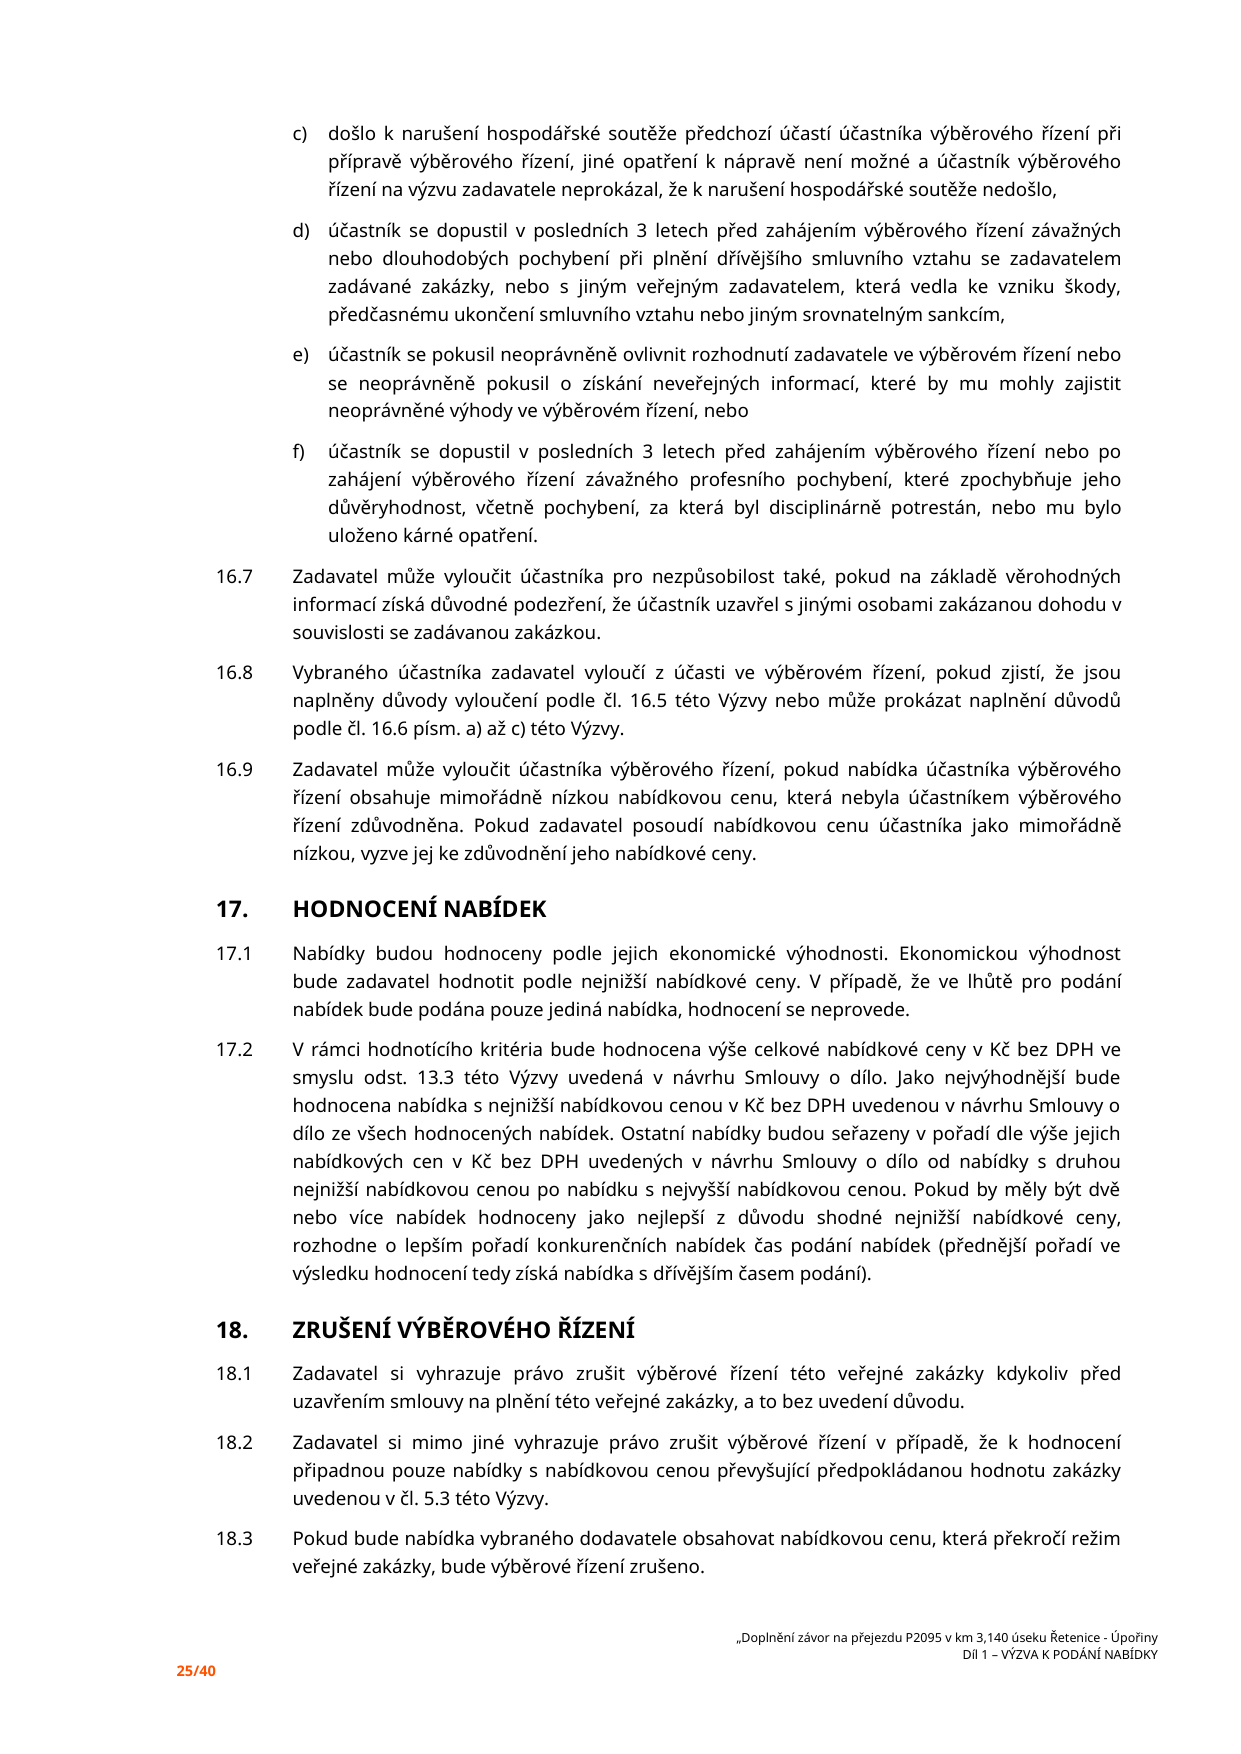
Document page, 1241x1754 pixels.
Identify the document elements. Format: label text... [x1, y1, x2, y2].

text HODNOCENÍ NABÍDEK [216, 893, 1122, 924]
text Zadavatel může vyloučit účastníka výběrového řízení, pokud nabídka účastníka výběrového řízení obsahuje mimořádně nízkou nabídkovou cenu, která nebyla účastníkem výběrového řízení zdůvodněna. Pokud zadavatel posoudí nabídkovou cenu účastníka jako mimořádně nízkou, vyzve jej ke zdůvodnění jeho nabídkové ceny. [216, 756, 1122, 866]
text ZRUŠENÍ VÝBĚROVÉHO ŘÍZENÍ [216, 1314, 1122, 1345]
text Zadavatel si vyhrazuje právo zrušit výběrové řízení této veřejné zakázky kdykoliv před uzavřením smlouvy na plnění této veřejné zakázky, a to bez uvedení důvodu. [216, 1361, 1122, 1414]
list účastník se dopustil v posledních 3 letech před zahájením výběrového řízení nebo po zahájení výběrového řízení závažného profesního pochybení, které zpochybňuje jeho důvěryhodnost, včetně pochybení, za která byl disciplinárně potrestán, nebo mu bylo uloženo kárné opatření. [292, 438, 1122, 548]
text Zadavatel může vyloučit účastníka pro nezpůsobilost také, pokud na základě věrohodných informací získá důvodné podezření, že účastník uzavřel s jinými osobami zakázanou dohodu v souvislosti se zadávanou zakázkou. [216, 563, 1122, 644]
list došlo k narušení hospodářské soutěže předchozí účastí účastníka výběrového řízení při přípravě výběrového řízení, jiné opatření k nápravě není možné a účastník výběrového řízení na výzvu zadavatele neprokázal, že k narušení hospodářské soutěže nedošlo, [292, 121, 1122, 202]
text Vybraného účastníka zadavatel vyloučí z účasti ve výběrovém řízení, pokud zjistí, že jsou naplněny důvody vyloučení podle čl. 16.5 této Výzvy nebo může prokázat naplnění důvodů podle čl. 16.6 písm. a) až c) této Výzvy. [216, 659, 1122, 741]
text V rámci hodnotícího kritéria bude hodnocena výše celkové nabídkové ceny v Kč bez DPH ve smyslu odst. 13.3 této Výzvy uvedená v návrhu Smlouvy o dílo. Jako nejvýhodnější bude hodnocena nabídka s nejnižší nabídkovou cenou v Kč bez DPH uvedenou v návrhu Smlouvy o dílo ze všech hodnocených nabídek. Ostatní nabídky budou seřazeny v pořadí dle výše jejich nabídkových cen v Kč bez DPH uvedených v návrhu Smlouvy o dílo od nabídky s druhou nejnižší nabídkovou cenou po nabídku s nejvyšší nabídkovou cenou. Pokud by měly být dvě nebo více nabídek hodnoceny jako nejlepší z důvodu shodné nejnižší nabídkové ceny, rozhodne o lepším pořadí konkurenčních nabídek čas podání nabídek (přednější pořadí ve výsledku hodnocení tedy získá nabídka s dřívějším časem podání). [216, 1037, 1122, 1286]
list účastník se pokusil neoprávněně ovlivnit rozhodnutí zadavatele ve výběrovém řízení nebo se neoprávněně pokusil o získání neveřejných informací, které by mu mohly zajistit neoprávněné výhody ve výběrovém řízení, nebo [292, 342, 1122, 423]
text Pokud bude nabídka vybraného dodavatele obsahovat nabídkovou cenu, která překročí režim veřejné zakázky, bude výběrové řízení zrušeno. [216, 1526, 1122, 1579]
list účastník se dopustil v posledních 3 letech před zahájením výběrového řízení závažných nebo dlouhodobých pochybení při plnění dřívějšího smluvního vztahu se zadavatelem zadávané zakázky, nebo s jiným veřejným zadavatelem, která vedla ke vzniku škody, předčasnému ukončení smluvního vztahu nebo jiným srovnatelným sankcím, [292, 217, 1122, 327]
text Nabídky budou hodnoceny podle jejich ekonomické výhodnosti. Ekonomickou výhodnost bude zadavatel hodnotit podle nejnižší nabídkové ceny. V případě, že ve lhůtě pro podání nabídek bude podána pouze jediná nabídka, hodnocení se neprovede. [216, 940, 1122, 1022]
text Zadavatel si mimo jiné vyhrazuje právo zrušit výběrové řízení v případě, že k hodnocení připadnou pouze nabídky s nabídkovou cenou převyšující předpokládanou hodnotu zakázky uvedenou v čl. 5.3 této Výzvy. [216, 1429, 1122, 1511]
